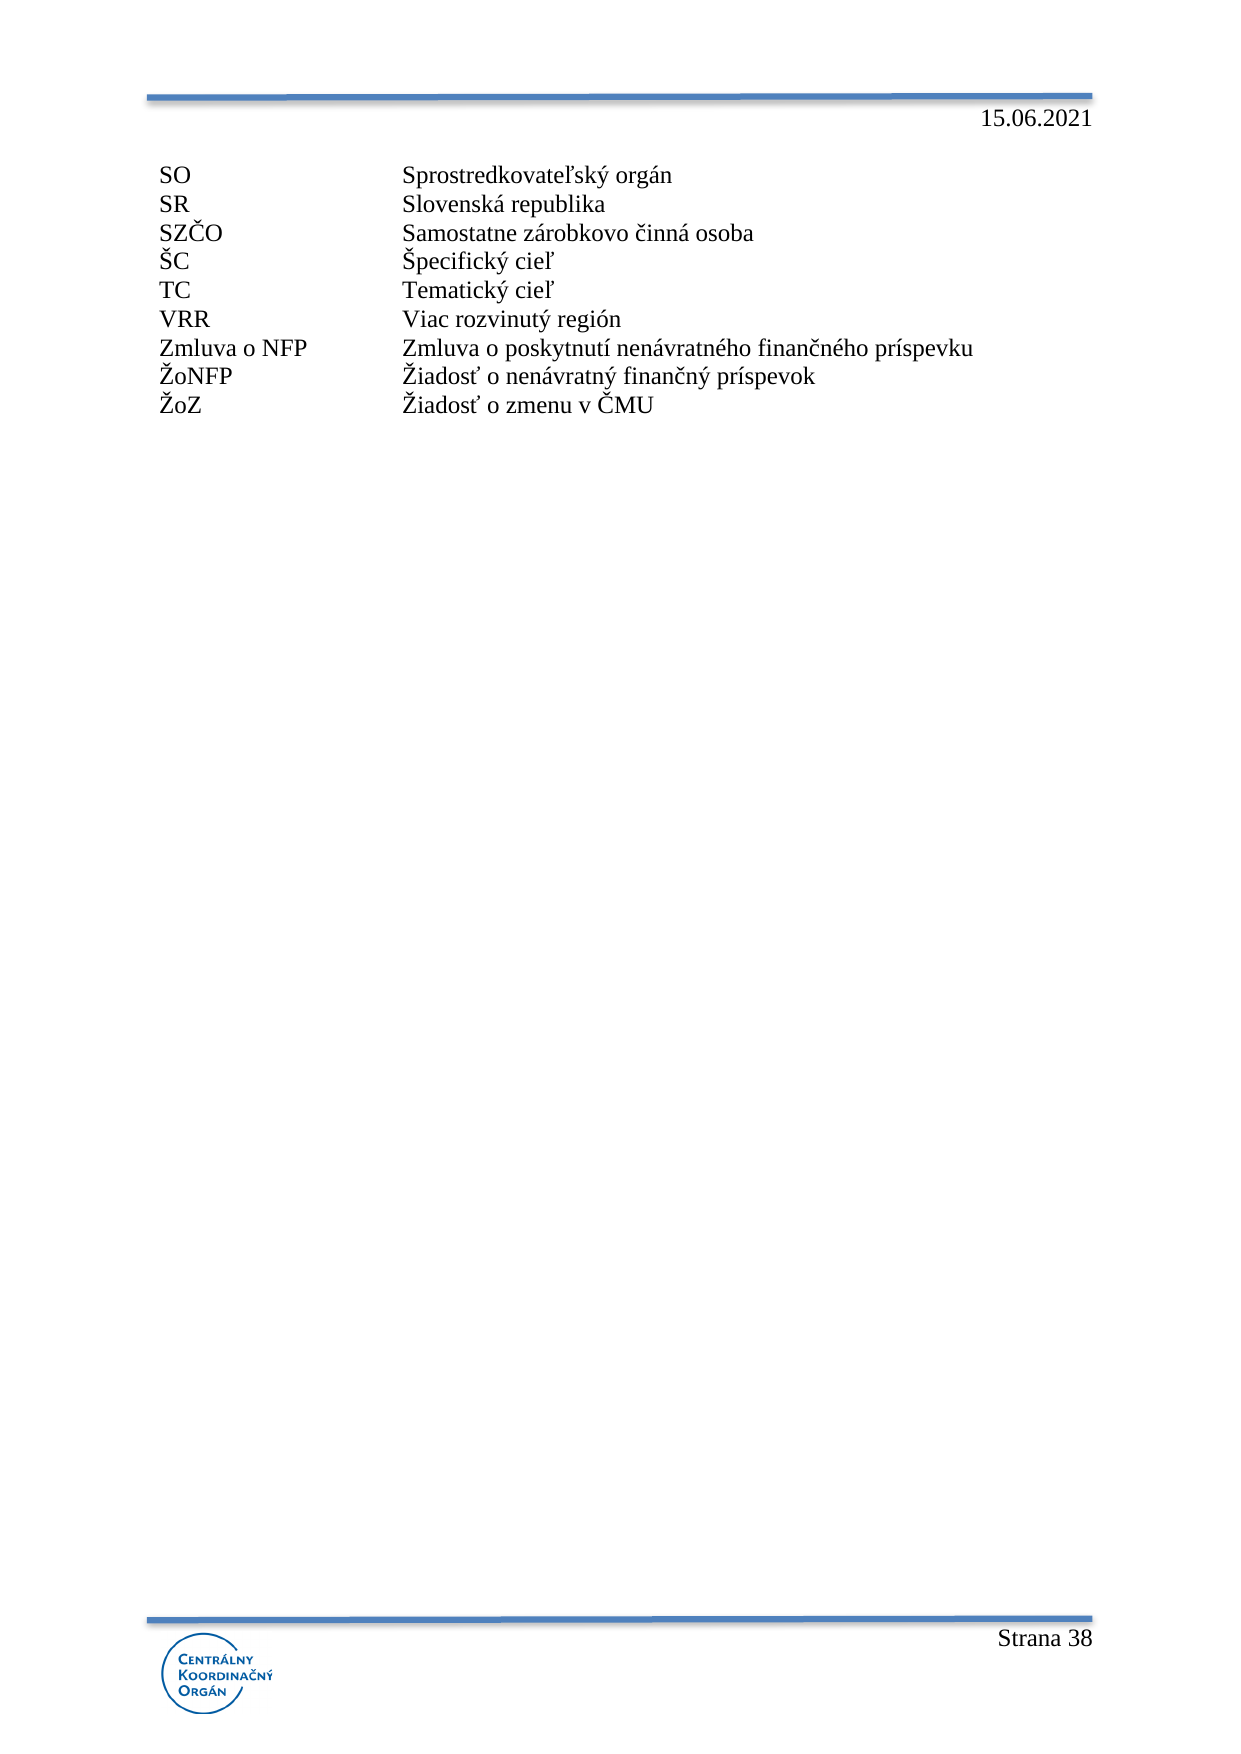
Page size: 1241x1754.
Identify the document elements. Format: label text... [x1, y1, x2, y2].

table_cell SZČO ŠC TC [148, 218, 391, 304]
table_cell SR [148, 189, 391, 218]
table_cell Zmluva o NFP [148, 333, 391, 361]
table_cell VRR [148, 304, 391, 333]
table_cell Žiadosť o zmenu v ČMU [391, 390, 1059, 419]
table_cell Sprostredkovateľský orgán [391, 160, 1059, 189]
table_cell Samostatne zárobkovo činná osoba Špecifický cieľ Tematický cieľ [391, 218, 1059, 304]
table_cell Viac rozvinutý región [391, 304, 1059, 333]
table_cell Zmluva o poskytnutí nenávratného finančného príspevku [391, 333, 1059, 361]
table_cell Slovenská republika [391, 189, 1059, 218]
table_cell SO [148, 160, 391, 189]
picture [159, 1631, 272, 1713]
table_cell ŽoNFP [148, 361, 391, 390]
table_cell Žiadosť o nenávratný finančný príspevok [391, 361, 1059, 390]
table_cell ŽoZ [148, 390, 391, 419]
